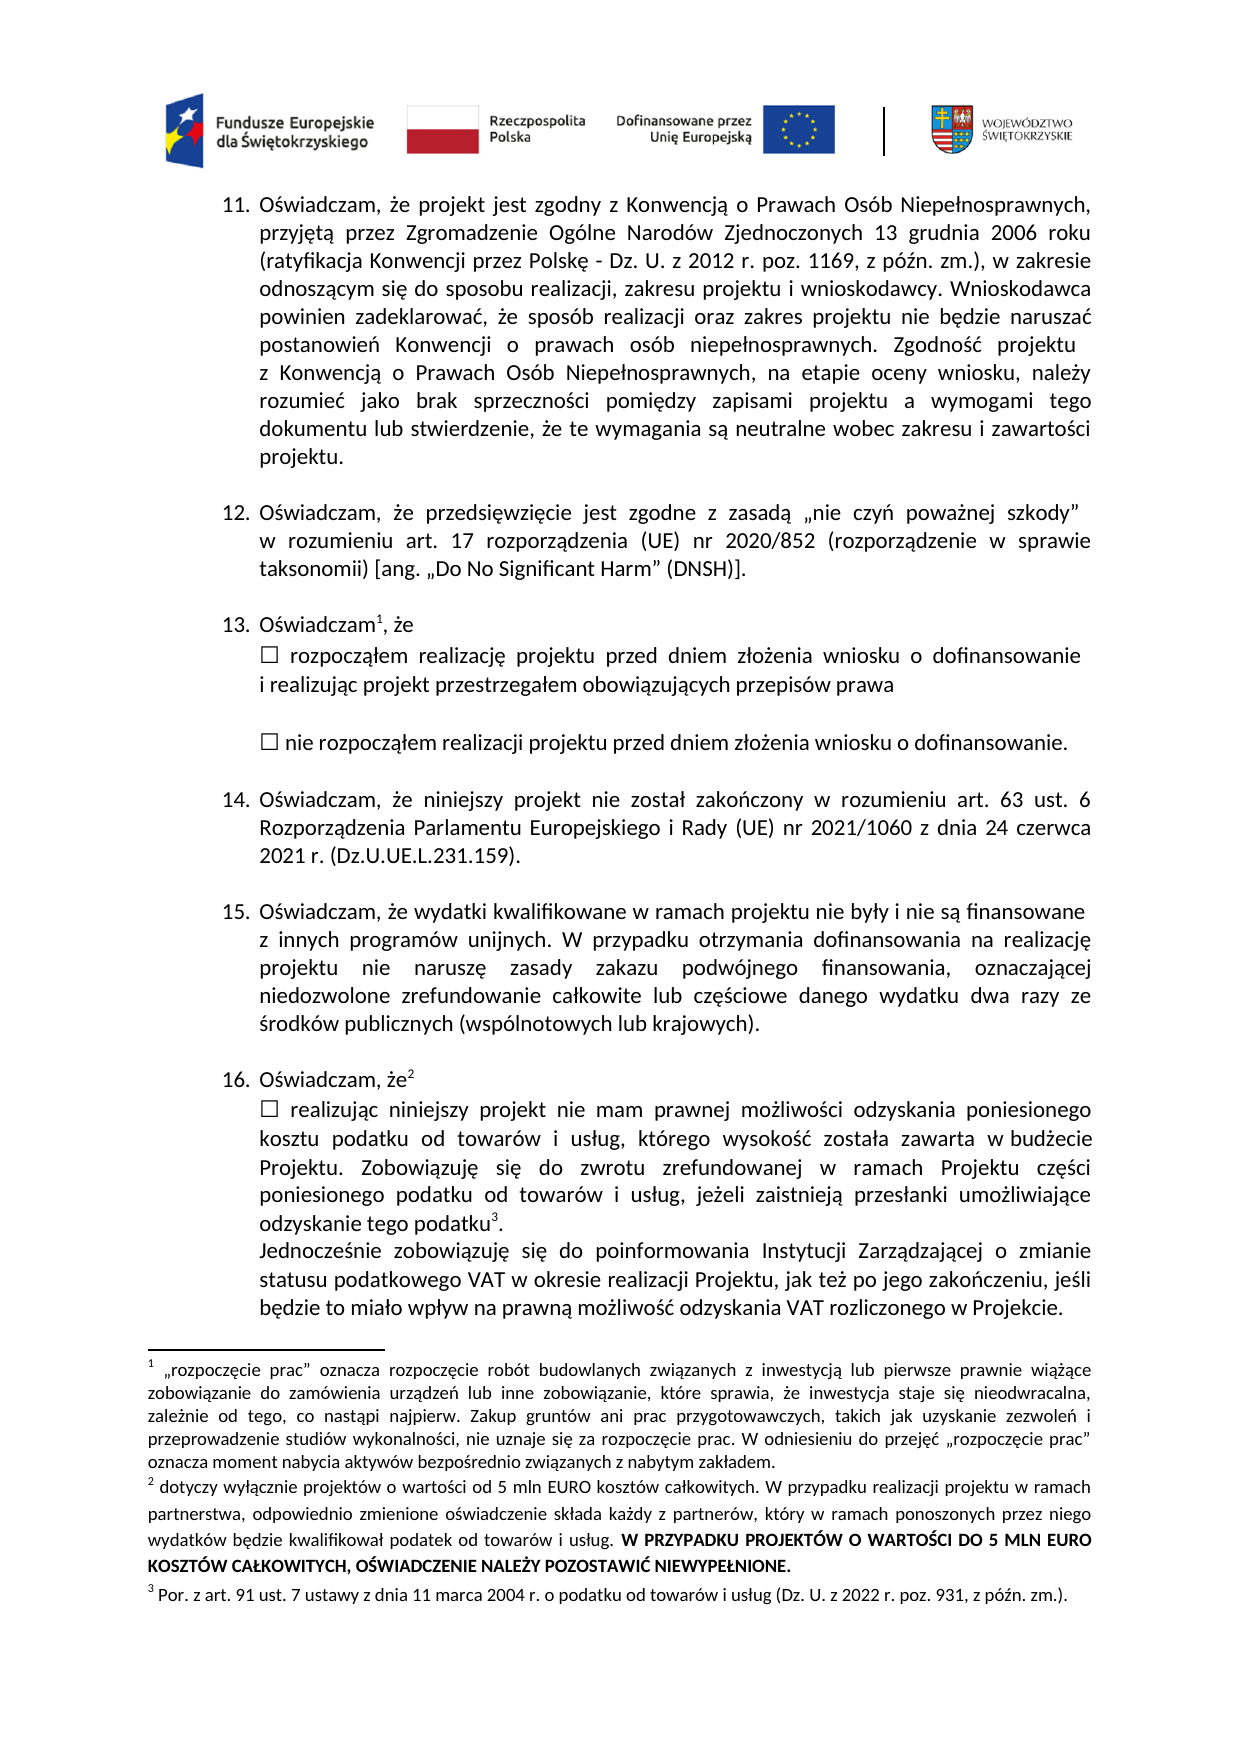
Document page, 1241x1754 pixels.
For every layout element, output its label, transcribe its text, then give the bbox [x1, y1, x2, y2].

list Oświadczam, że wydatki kwalifikowane w ramach projektu nie były i nie są finansowane z innych programów unijnych. W przypadku otrzymania dofinansowania na realizację projektu nie naruszę zasady zakazu podwójnego finansowania, oznaczającej niedozwolone zrefundowanie całkowite lub częściowe danego wydatku dwa razy ze środków publicznych (wspólnotowych lub krajowych). [222, 897, 1093, 1037]
list Oświadczam, że [222, 611, 1093, 638]
text realizując niniejszy projekt nie mam prawnej możliwości odzyskania poniesionego kosztu podatku od towarów i usług, którego wysokość została zawarta w budżecie Projektu. Zobowiązuję się do zwrotu zrefundowanej w ramach Projektu części poniesionego podatku od towarów i usług, jeżeli zaistnieją przesłanki umożliwiające odzyskanie tego podatku. [259, 1093, 1093, 1237]
text Jednocześnie zobowiązuję się do poinformowania Instytucji Zarządzającej o zmianie statusu podatkowego VAT w okresie realizacji Projektu, jak też po jego zakończeniu, jeśli będzie to miało wpływ na prawną możliwość odzyskania VAT rozliczonego w Projekcie. [259, 1237, 1093, 1321]
picture [147, 73, 1093, 191]
list Oświadczam, że niniejszy projekt nie został zakończony w rozumieniu art. 63 ust. 6 Rozporządzenia Parlamentu Europejskiego i Rady (UE) nr 2021/1060 z dnia 24 czerwca 2021 r. (Dz.U.UE.L.231.159). [222, 785, 1093, 869]
list Oświadczam, że przedsięwzięcie jest zgodne z zasadą „nie czyń poważnej szkody” w rozumieniu art. 17 rozporządzenia (UE) nr 2020/852 (rozporządzenie w sprawie taksonomii) [ang. „Do No Significant Harm” (DNSH)]. [222, 498, 1093, 582]
list Oświadczam, że [222, 1065, 1093, 1093]
list Oświadczam, że projekt jest zgodny z Konwencją o Prawach Osób Niepełnosprawnych, przyjętą przez Zgromadzenie Ogólne Narodów Zjednoczonych 13 grudnia 2006 roku (ratyfikacja Konwencji przez Polskę - Dz. U. z 2012 r. poz. 1169, z późn. zm.), w zakresie odnoszącym się do sposobu realizacji, zakresu projektu i wnioskodawcy. Wnioskodawca powinien zadeklarować, że sposób realizacji oraz zakres projektu nie będzie naruszać postanowień Konwencji o prawach osób niepełnosprawnych. Zgodność projektu z Konwencją o Prawach Osób Niepełnosprawnych, na etapie oceny wniosku, należy rozumieć jako brak sprzeczności pomiędzy zapisami projektu a wymogami tego dokumentu lub stwierdzenie, że te wymagania są neutralne wobec zakresu i zawartości projektu. [222, 191, 1093, 470]
text nie rozpocząłem realizacji projektu przed dniem złożenia wniosku o dofinansowanie. [259, 726, 1093, 757]
text rozpocząłem realizację projektu przed dniem złożenia wniosku o dofinansowanie i realizując projekt przestrzegałem obowiązujących przepisów prawa [259, 638, 1093, 698]
